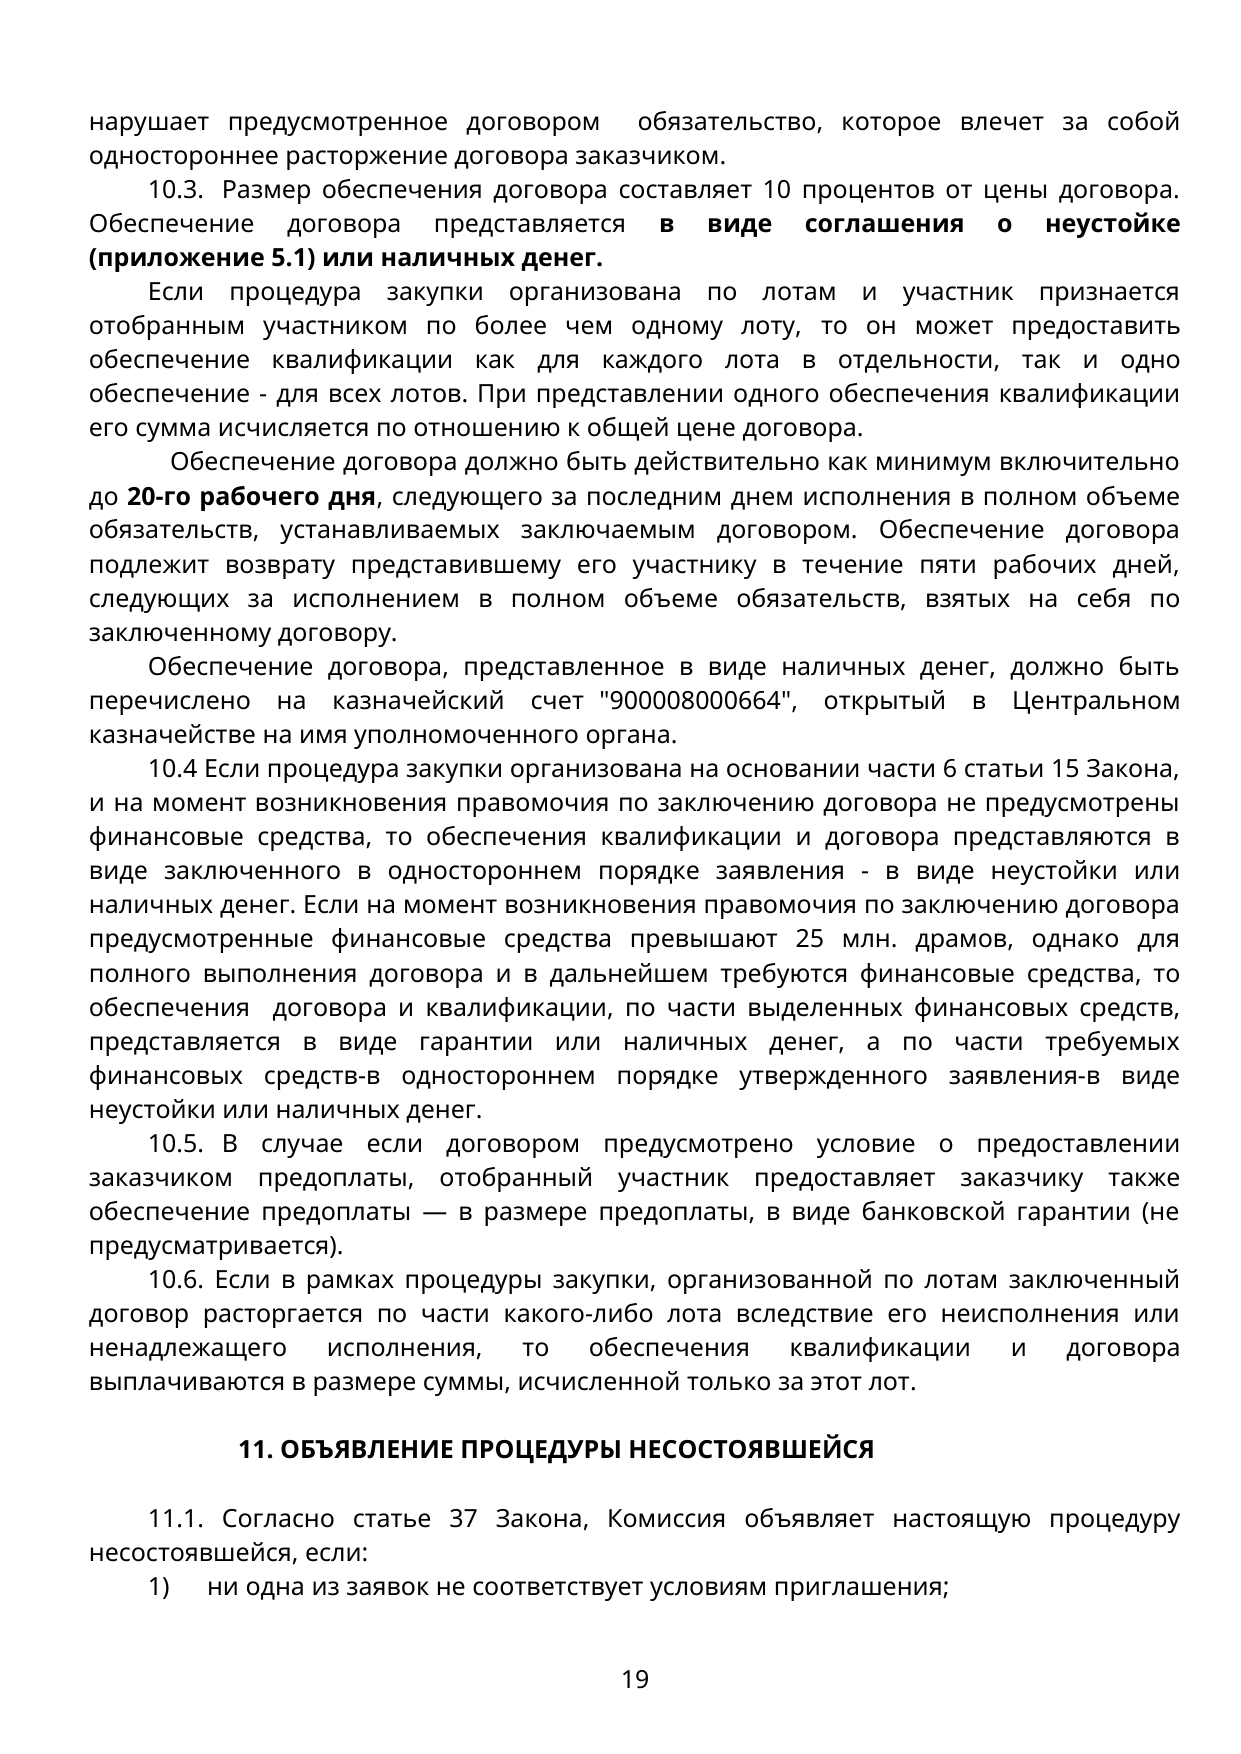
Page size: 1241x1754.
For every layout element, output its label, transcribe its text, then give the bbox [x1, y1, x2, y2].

text 1) ни одна из заявок не соответствует условиям приглашения; [89, 1568, 1181, 1602]
text 10.6. Если в рамках процедуры закупки, организованной по лотам заключенный договор расторгается по части какого-либо лота вследствие его неисполнения или ненадлежащего исполнения, то обеспечения квалификации и договора выплачиваются в размере суммы, исчисленной только за этот лот. [89, 1262, 1181, 1398]
text 10.4 Если процедура закупки организована на основании части 6 статьи 15 Закона, и на момент возникновения правомочия по заключению договора не предусмотрены финансовые средства, то обеспечения квалификации и договора представляются в виде заключенного в одностороннем порядке заявления - в виде неустойки или наличных денег. Если на момент возникновения правомочия по заключению договора предусмотренные финансовые средства превышают 25 млн. драмов, однако для полного выполнения договора и в дальнейшем требуются финансовые средства, то обеспечения договора и квалификации, по части выделенных финансовых средств, представляется в виде гарантии или наличных денег, а по части требуемых финансовых средств-в одностороннем порядке утвержденного заявления-в виде неустойки или наличных денег. [89, 751, 1181, 1126]
text 10.5. В случае если договором предусмотрено условие о предоставлении заказчиком предоплаты, отобранный участник предоставляет заказчику также обеспечение предоплаты — в размере предоплаты, в виде банковской гарантии (не предусматривается). [89, 1126, 1181, 1262]
text 11. ОБЪЯВЛЕНИЕ ПРОЦЕДУРЫ НЕСОСТОЯВШЕЙСЯ [89, 1432, 1181, 1466]
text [89, 103, 1181, 172]
text 11.1. Согласно статье 37 Закона, Комиссия объявляет настоящую процедуру несостоявшейся, если: [89, 1500, 1181, 1568]
text Обеспечение договора, представленное в виде наличных денег, должно быть перечислено на казначейский счет "900008000664", открытый в Центральном казначействе на имя уполномоченного органа. [89, 648, 1181, 751]
text Если процедура закупки организована по лотам и участник признается отобранным участником по более чем одному лоту, то он может предоставить обеспечение квалификации как для каждого лота в отдельности, так и одно обеспечение - для всех лотов. При представлении одного обеспечения квалификации его сумма исчисляется по отношению к общей цене договора. [89, 274, 1181, 444]
text Обеспечение договора должно быть действительно как минимум включительно до 20-го рабочего дня, следующего за последним днем исполнения в полном объеме обязательств, устанавливаемых заключаемым договором. Обеспечение договора подлежит возврату представившему его участнику в течение пяти рабочих дней, следующих за исполнением в полном объеме обязательств, взятых на себя по заключенному договору. [89, 444, 1181, 648]
text 10.3. Размер обеспечения договора составляет 10 процентов от цены договора. Обеспечение договора представляется в виде соглашения о неустойке (приложение 5.1) или наличных денег. [89, 172, 1181, 274]
